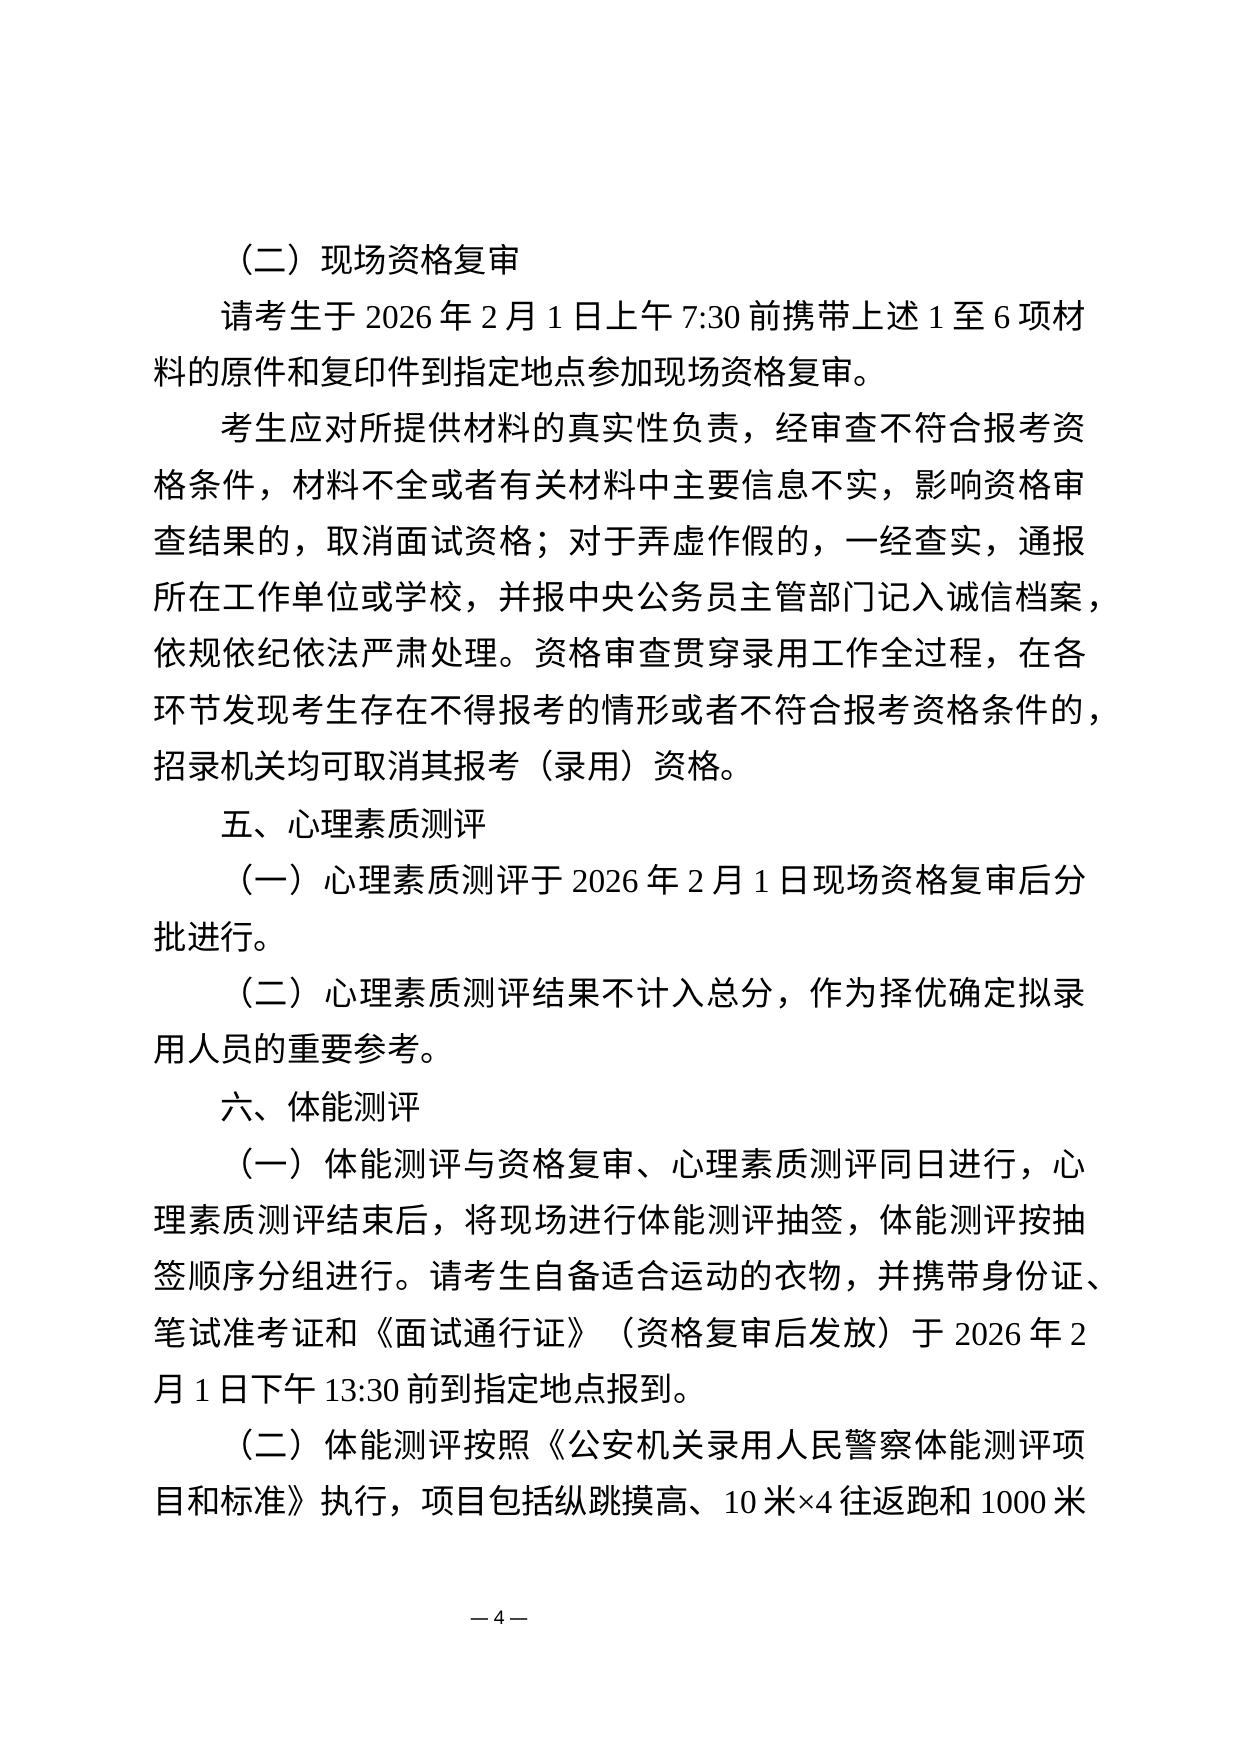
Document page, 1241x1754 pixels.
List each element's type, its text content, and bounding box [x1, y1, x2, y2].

text （一）心理素质测评于2026年2月1日现场资格复审后分批进行。 [153, 848, 1087, 960]
text （一）体能测评与资格复审、心理素质测评同日进行，心理素质测评结束后，将现场进行体能测评抽签，体能测评按抽签顺序分组进行。请考生自备适合运动的衣物，并携带身份证、笔试准考证和《面试通行证》（资格复审后发放）于2026年2月1日下午13:30前到指定地点报到。 [153, 1131, 1087, 1412]
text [153, 1412, 1087, 1525]
text 六、体能测评 [153, 1073, 1087, 1131]
text （二）现场资格复审 [153, 227, 1087, 283]
text 请考生于2026年2月1日上午7:30前携带上述1至6项材料的原件和复印件到指定地点参加现场资格复审。 [153, 283, 1087, 396]
text 考生应对所提供材料的真实性负责，经审查不符合报考资格条件，材料不全或者有关材料中主要信息不实，影响资格审查结果的，取消面试资格；对于弄虚作假的，一经查实，通报所在工作单位或学校，并报中央公务员主管部门记入诚信档案，依规依纪依法严肃处理。资格审查贯穿录用工作全过程，在各环节发现考生存在不得报考的情形或者不符合报考资格条件的，招录机关均可取消其报考（录用）资格。 [153, 396, 1087, 789]
text 五、心理素质测评 [153, 789, 1087, 848]
text （二）心理素质测评结果不计入总分，作为择优确定拟录用人员的重要参考。 [153, 960, 1087, 1073]
